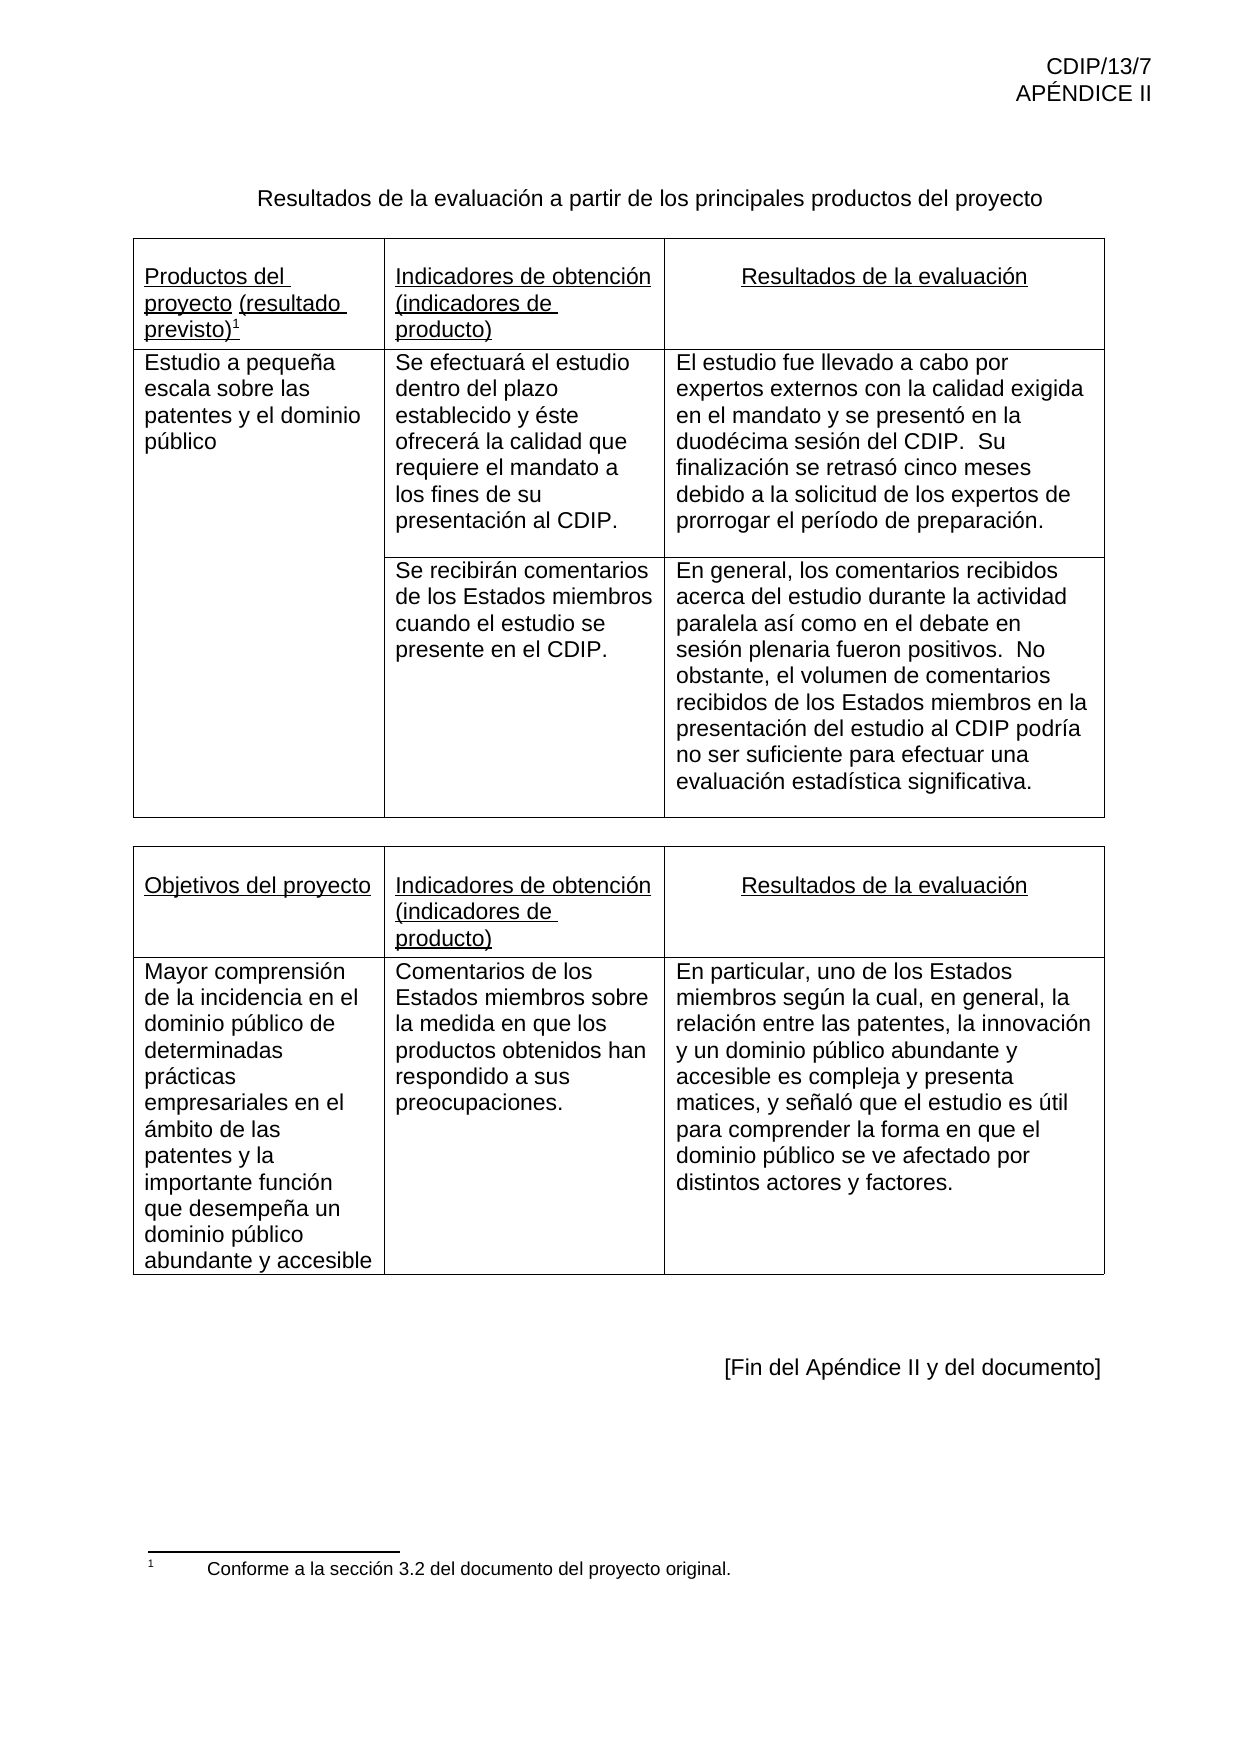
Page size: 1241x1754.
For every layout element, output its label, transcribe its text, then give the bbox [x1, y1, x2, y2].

table_cell El estudio fue llevado a cabo por expertos externos con la calidad exigida en el mandato y se presentó en la duodécima sesión del CDIP. Su finalización se retrasó cinco meses debido a la solicitud de los expertos de prorrogar el período de preparación. [665, 350, 1104, 556]
table_header Resultados de la evaluación [665, 847, 1104, 957]
table_header Objetivos del proyecto [134, 847, 384, 957]
table_cell Mayor comprensión de la incidencia en el dominio público de determinadas prácticas empresariales en el ámbito de las patentes y la importante función que desempeña un dominio público abundante y accesible [134, 958, 384, 1274]
text [Fin del Apéndice II y del documento] [724, 1353, 1152, 1381]
table_cell Se efectuará el estudio dentro del plazo establecido y éste ofrecerá la calidad que requiere el mandato a los fines de su presentación al CDIP. [385, 350, 664, 556]
table_header Indicadores de obtención (indicadores de producto) [385, 847, 664, 957]
table_header Productos del proyecto (resultado previsto) [134, 239, 384, 348]
table_cell Se recibirán comentarios de los Estados miembros cuando el estudio se presente en el CDIP. [385, 558, 664, 817]
table_header Resultados de la evaluación [665, 239, 1104, 348]
text Resultados de la evaluación a partir de los principales productos del proyecto [148, 185, 1152, 211]
table_header Indicadores de obtención (indicadores de producto) [385, 239, 664, 348]
table_cell Estudio a pequeña escala sobre las patentes y el dominio público [134, 350, 384, 817]
table_cell Comentarios de los Estados miembros sobre la medida en que los productos obtenidos han respondido a sus preocupaciones. [385, 958, 664, 1274]
table_cell En particular, uno de los Estados miembros según la cual, en general, la relación entre las patentes, la innovación y un dominio público abundante y accesible es compleja y presenta matices, y señaló que el estudio es útil para comprender la forma en que el dominio público se ve afectado por distintos actores y factores. [665, 958, 1104, 1274]
table_cell En general, los comentarios recibidos acerca del estudio durante la actividad paralela así como en el debate en sesión plenaria fueron positivos. No obstante, el volumen de comentarios recibidos de los Estados miembros en la presentación del estudio al CDIP podría no ser suficiente para efectuar una evaluación estadística significativa. [665, 558, 1104, 817]
